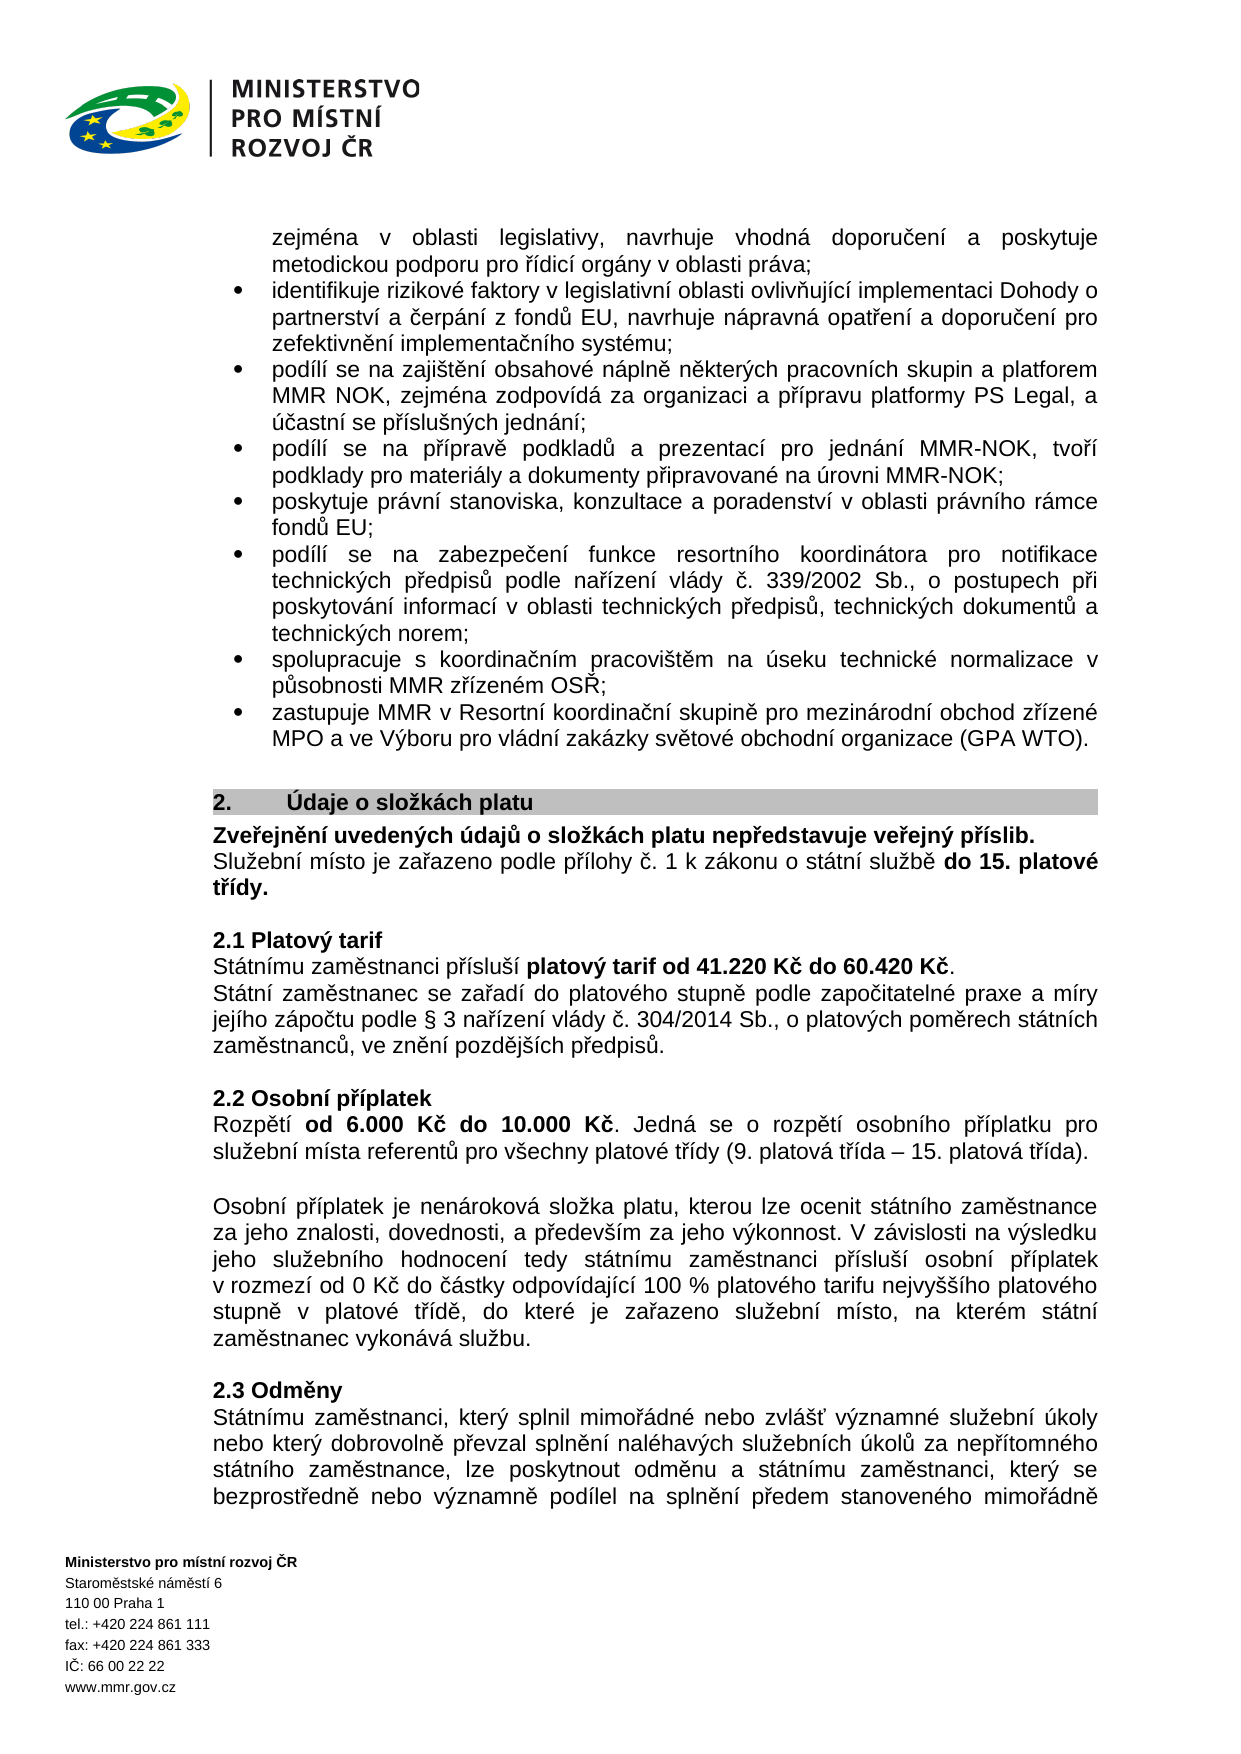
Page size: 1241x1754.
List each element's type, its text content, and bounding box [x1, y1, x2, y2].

text Státnímu zaměstnanci přísluší platový tarif od 41.220 Kč do 60.420 Kč. [213, 953, 1098, 980]
text Služební místo je zařazeno podle přílohy č. 1 k zákonu o státní službě do 15. platové třídy. [213, 848, 1098, 901]
list podílí se na zabezpečení funkce resortního koordinátora pro notifikace technických předpisů podle nařízení vlády č. 339/2002 Sb., o postupech při poskytování informací v oblasti technických předpisů, technických dokumentů a technických norem; [234, 541, 1098, 646]
text 2.2 Osobní příplatek [213, 1085, 1098, 1111]
list identifikuje rizikové faktory v legislativní oblasti ovlivňující implementaci Dohody o partnerství a čerpání z fondů EU, navrhuje nápravná opatření a doporučení pro zefektivnění implementačního systému; [234, 277, 1098, 356]
text Zveřejnění uvedených údajů o složkách platu nepředstavuje veřejný příslib. [213, 822, 1098, 848]
text 2.3 Odměny [213, 1377, 1098, 1404]
list poskytuje právní stanoviska, konzultace a poradenství v oblasti právního rámce fondů EU; [234, 488, 1098, 541]
list podílí se na zajištění obsahové náplně některých pracovních skupin a platforem MMR NOK, zejména zodpovídá za organizaci a přípravu platformy PS Legal, a účastní se příslušných jednání; [234, 356, 1098, 435]
list spolupracuje s koordinačním pracovištěm na úseku technické normalizace v působnosti MMR zřízeném OSŘ; [234, 646, 1098, 699]
list podílí se na přípravě podkladů a prezentací pro jednání MMR-NOK, tvoří podklady pro materiály a dokumenty připravované na úrovni MMR-NOK; [234, 435, 1098, 488]
picture [65, 79, 420, 157]
text 2.1 Platový tarif [213, 927, 1098, 953]
text Státní zaměstnanec se zařadí do platového stupně podle započitatelné praxe a míry jejího zápočtu podle § 3 nařízení vlády č. 304/2014 Sb., o platových poměrech státních zaměstnanců, ve znění pozdějších předpisů. [213, 980, 1098, 1059]
list zastupuje MMR v Resortní koordinační skupině pro mezinárodní obchod zřízené MPO a ve Výboru pro vládní zakázky světové obchodní organizace (GPA WTO). [234, 699, 1098, 751]
subtitle 2. Údaje o složkách platu [213, 789, 1098, 815]
text Rozpětí od 6.000 Kč do 10.000 Kč. Jedná se o rozpětí osobního příplatku pro služební místa referentů pro všechny platové třídy (9. platová třída – 15. platová třída). [213, 1111, 1098, 1164]
text Osobní příplatek je nenároková složka platu, kterou lze ocenit státního zaměstnance za jeho znalosti, dovednosti, a především za jeho výkonnost. V závislosti na výsledku jeho služebního hodnocení tedy státnímu zaměstnanci přísluší osobní příplatek v rozmezí od 0 Kč do částky odpovídající 100 % platového tarifu nejvyššího platového stupně v platové třídě, do které je zařazeno služební místo, na kterém státní zaměstnanec vykonává službu. [213, 1193, 1098, 1351]
